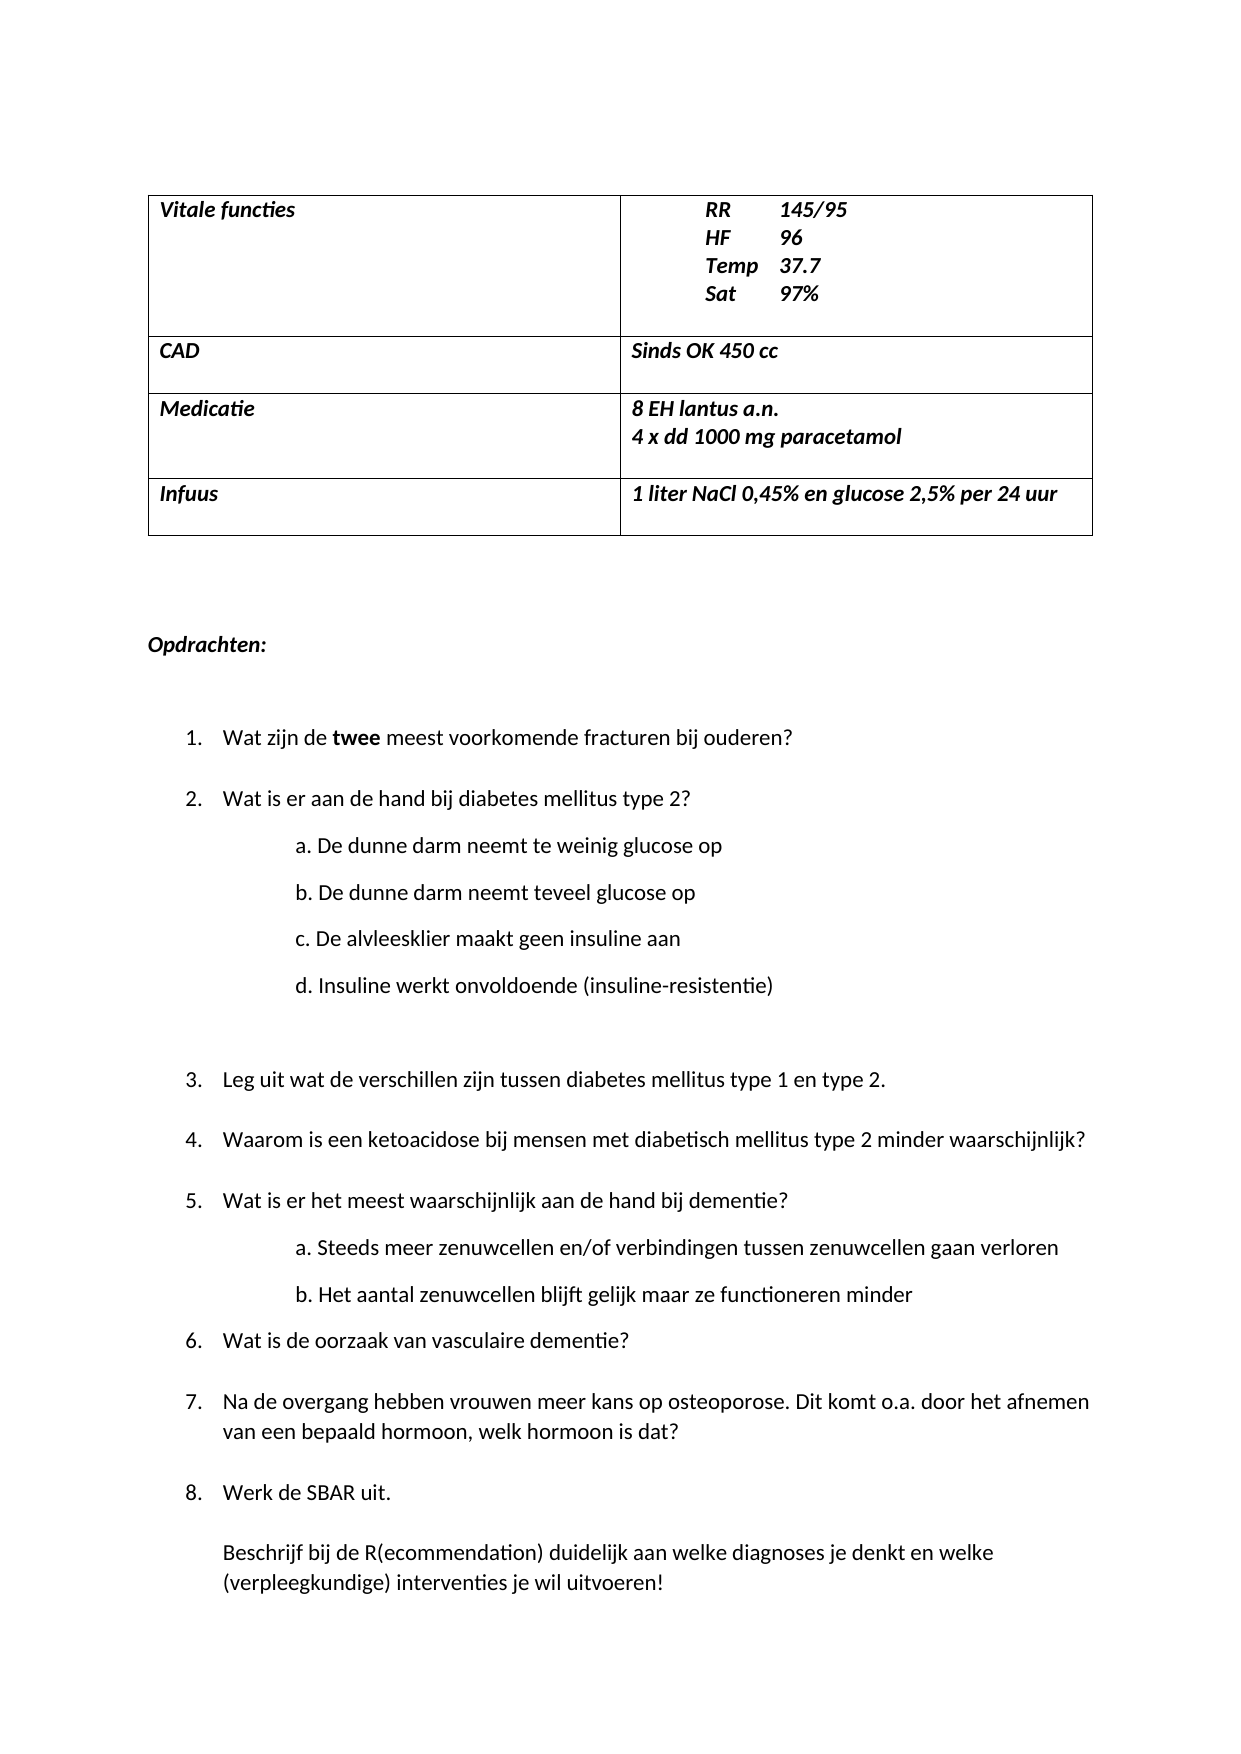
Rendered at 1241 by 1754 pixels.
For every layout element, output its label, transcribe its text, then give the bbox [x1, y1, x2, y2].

table_header Vitale functies [149, 196, 620, 336]
table_cell CAD [149, 337, 620, 393]
table_cell Medicatie [149, 394, 620, 478]
text b. De dunne darm neemt teveel glucose op [221, 878, 1093, 906]
list Wat is er het meest waarschijnlijk aan de hand bij dementie? [185, 1186, 1093, 1214]
text b. Het aantal zenuwcellen blijft gelijk maar ze functioneren minder [221, 1280, 1093, 1308]
table_cell Sinds OK 450 cc [621, 337, 1092, 393]
list Werk de SBAR uit. [185, 1478, 1093, 1506]
list Wat zijn de twee meest voorkomende fracturen bij ouderen? [185, 723, 1093, 751]
list Leg uit wat de verschillen zijn tussen diabetes mellitus type 1 en type 2. [185, 1065, 1093, 1093]
list Na de overgang hebben vrouwen meer kans op osteoporose. Dit komt o.a. door het afnemen van een bepaald hormoon, welk hormoon is dat? [185, 1387, 1093, 1445]
table_cell 1 liter NaCl 0,45% en glucose 2,5% per 24 uur [621, 479, 1092, 535]
list Beschrijf bij de R(ecommendation) duidelijk aan welke diagnoses je denkt en welke (verpleegkundige) interventies je wil uitvoeren! [223, 1538, 1093, 1596]
table_cell Infuus [149, 479, 620, 535]
table_header RR 145/95 HF 96 Temp 37.7 Sat 97% [621, 196, 1092, 336]
table_cell 8 EH lantus a.n. 4 x dd 1000 mg paracetamol [621, 394, 1092, 478]
list Wat is de oorzaak van vasculaire dementie? [185, 1327, 1093, 1354]
text a. Steeds meer zenuwcellen en/of verbindingen tussen zenuwcellen gaan verloren [221, 1233, 1093, 1261]
list Wat is er aan de hand bij diabetes mellitus type 2? [185, 784, 1093, 812]
list Waarom is een ketoacidose bij mensen met diabetisch mellitus type 2 minder waarschijnlijk? [185, 1126, 1093, 1153]
text d. Insuline werkt onvoldoende (insuline-resistentie) [221, 971, 1093, 999]
text a. De dunne darm neemt te weinig glucose op [221, 831, 1093, 859]
text Opdrachten: [148, 630, 1093, 658]
text c. De alvleesklier maakt geen insuline aan [221, 924, 1093, 952]
